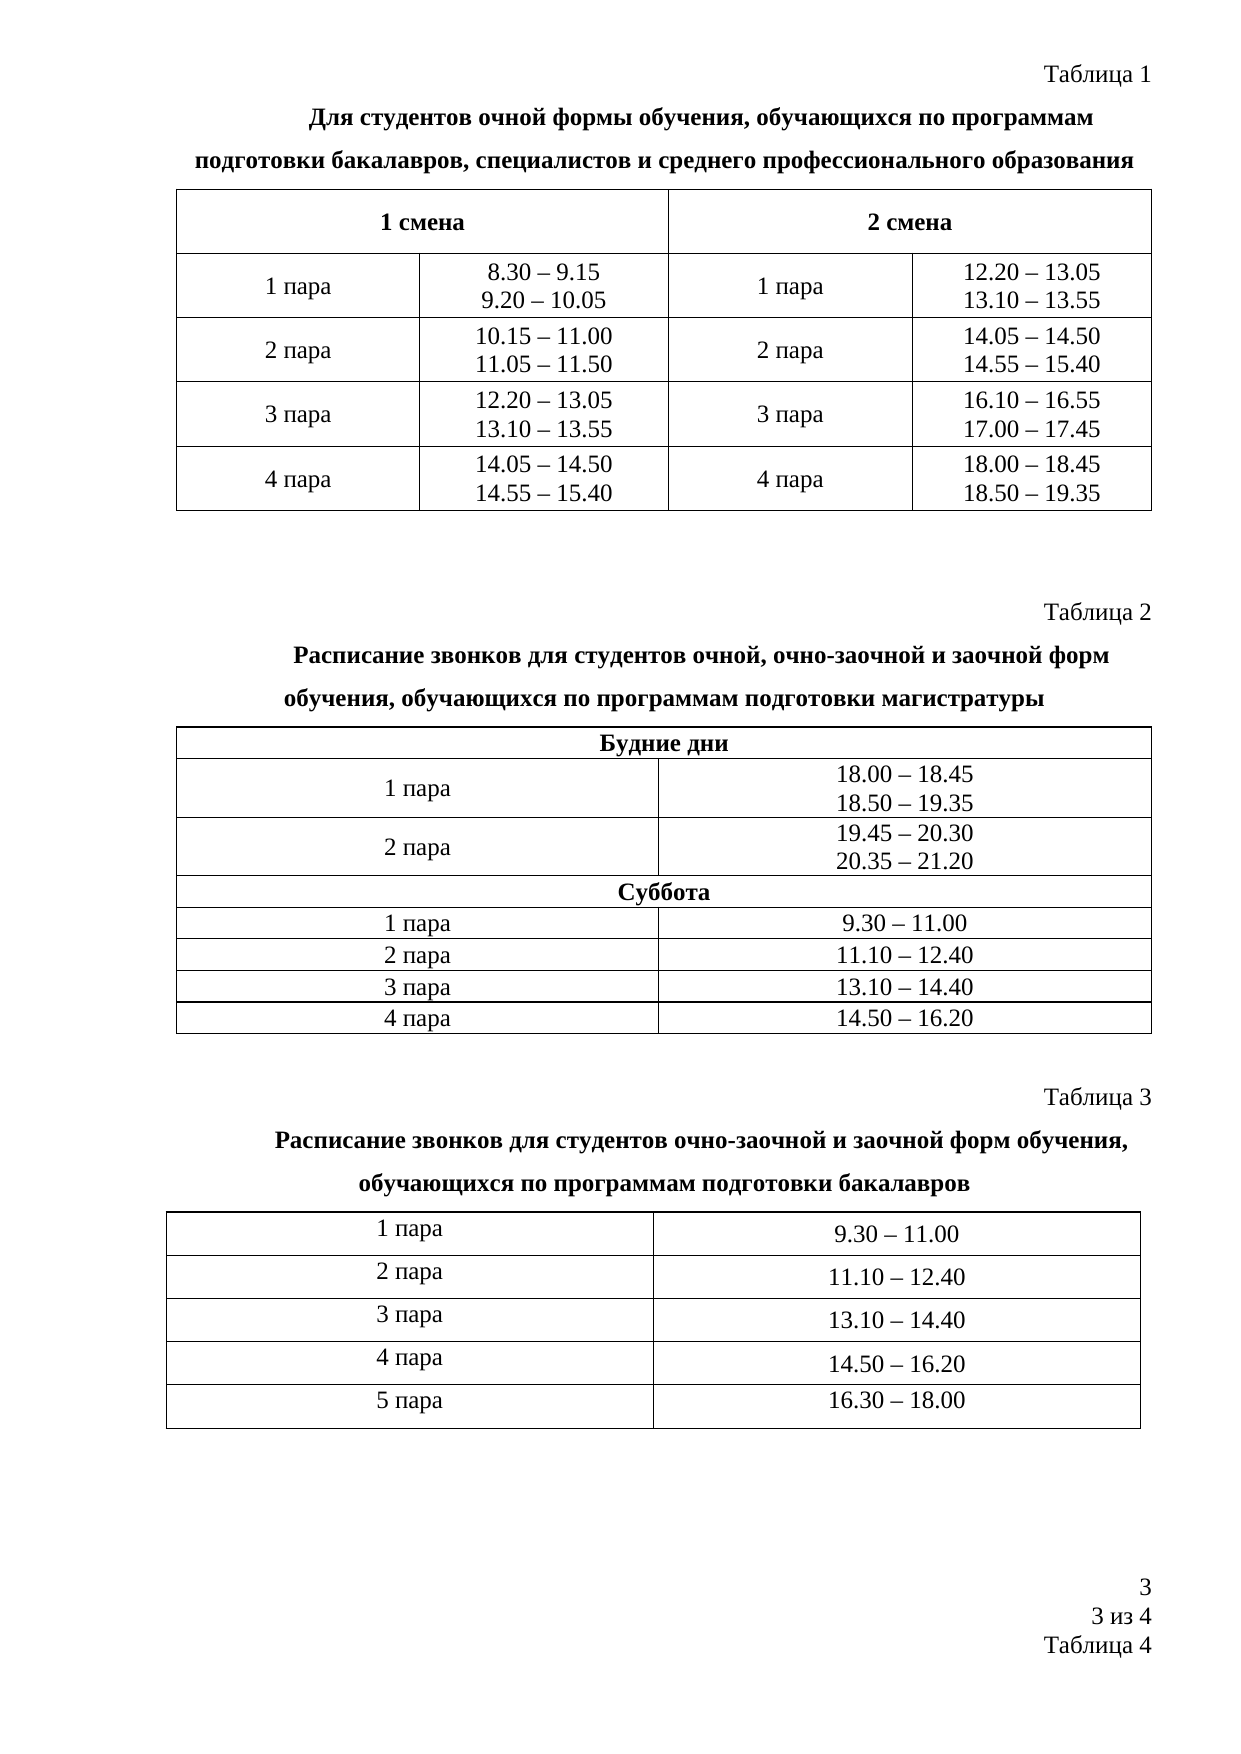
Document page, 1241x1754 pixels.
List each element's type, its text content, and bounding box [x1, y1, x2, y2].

list Таблица 4 [177, 1630, 1152, 1659]
table_cell 18.00 – 18.45 18.50 – 19.35 [659, 759, 1151, 817]
table_cell 2 пара [177, 318, 419, 381]
table_header 9.30 – 11.00 [654, 1213, 1140, 1255]
table_cell 4 пара [177, 1003, 658, 1033]
table_header Будние дни [177, 728, 1151, 758]
text Таблица 1 [177, 59, 1152, 88]
table_cell 10.15 – 11.00 11.05 – 11.50 [420, 318, 668, 381]
table_cell 14.50 – 16.20 [659, 1003, 1151, 1033]
table_cell 14.05 – 14.50 14.55 – 15.40 [913, 318, 1151, 381]
table_header 2 смена [669, 190, 1151, 253]
text Расписание звонков для студентов очной, очно-заочной и заочной форм обучения, обучающихся по программам подготовки магистратуры [177, 640, 1152, 712]
table_cell 1 пара [177, 254, 419, 317]
table_cell 16.30 – 18.00 [654, 1385, 1140, 1428]
table_cell 14.05 – 14.50 14.55 – 15.40 [420, 447, 668, 510]
table_cell 8.30 – 9.15 9.20 – 10.05 [420, 254, 668, 317]
table_cell 12.20 – 13.05 13.10 – 13.55 [913, 254, 1151, 317]
table_cell 2 пара [669, 318, 912, 381]
table_cell 3 пара [669, 382, 912, 446]
table_cell 11.10 – 12.40 [654, 1256, 1140, 1298]
table_cell 1 пара [669, 254, 912, 317]
table_cell 3 пара [177, 971, 658, 1001]
table_cell 2 пара [167, 1256, 653, 1298]
table_cell 3 пара [177, 382, 419, 446]
table_cell 2 пара [177, 818, 658, 875]
table_cell 19.45 – 20.30 20.35 – 21.20 [659, 818, 1151, 875]
table_cell 3 пара [167, 1299, 653, 1341]
table_cell 4 пара [167, 1342, 653, 1384]
text Таблица 2 [177, 597, 1152, 626]
table_header 1 смена [177, 190, 668, 253]
table_cell 4 пара [177, 447, 419, 510]
table_cell 1 пара [177, 759, 658, 817]
table_cell 12.20 – 13.05 13.10 – 13.55 [420, 382, 668, 446]
table_cell 1 пара [177, 908, 658, 938]
table_cell 9.30 – 11.00 [659, 908, 1151, 938]
table_cell 11.10 – 12.40 [659, 939, 1151, 970]
text Расписание звонков для студентов очно-заочной и заочной форм обучения, обучающихся по программам подготовки бакалавров [177, 1125, 1152, 1197]
table_cell 2 пара [177, 939, 658, 970]
table_cell 18.00 – 18.45 18.50 – 19.35 [913, 447, 1151, 510]
table_cell 4 пара [669, 447, 912, 510]
table_cell 13.10 – 14.40 [659, 971, 1151, 1001]
table_cell 13.10 – 14.40 [654, 1299, 1140, 1341]
table_cell 16.10 – 16.55 17.00 – 17.45 [913, 382, 1151, 446]
table_cell Суббота [177, 876, 1151, 907]
table_header 1 пара [167, 1213, 653, 1255]
list 3 из 4 [177, 1601, 1152, 1630]
list 3 [177, 1572, 1152, 1601]
text Для студентов очной формы обучения, обучающихся по программам подготовки бакалавров, специалистов и среднего профессионального образования [177, 102, 1152, 174]
list Таблица 3 [177, 1082, 1152, 1111]
table_cell 14.50 – 16.20 [654, 1342, 1140, 1384]
table_cell 5 пара [167, 1385, 653, 1428]
